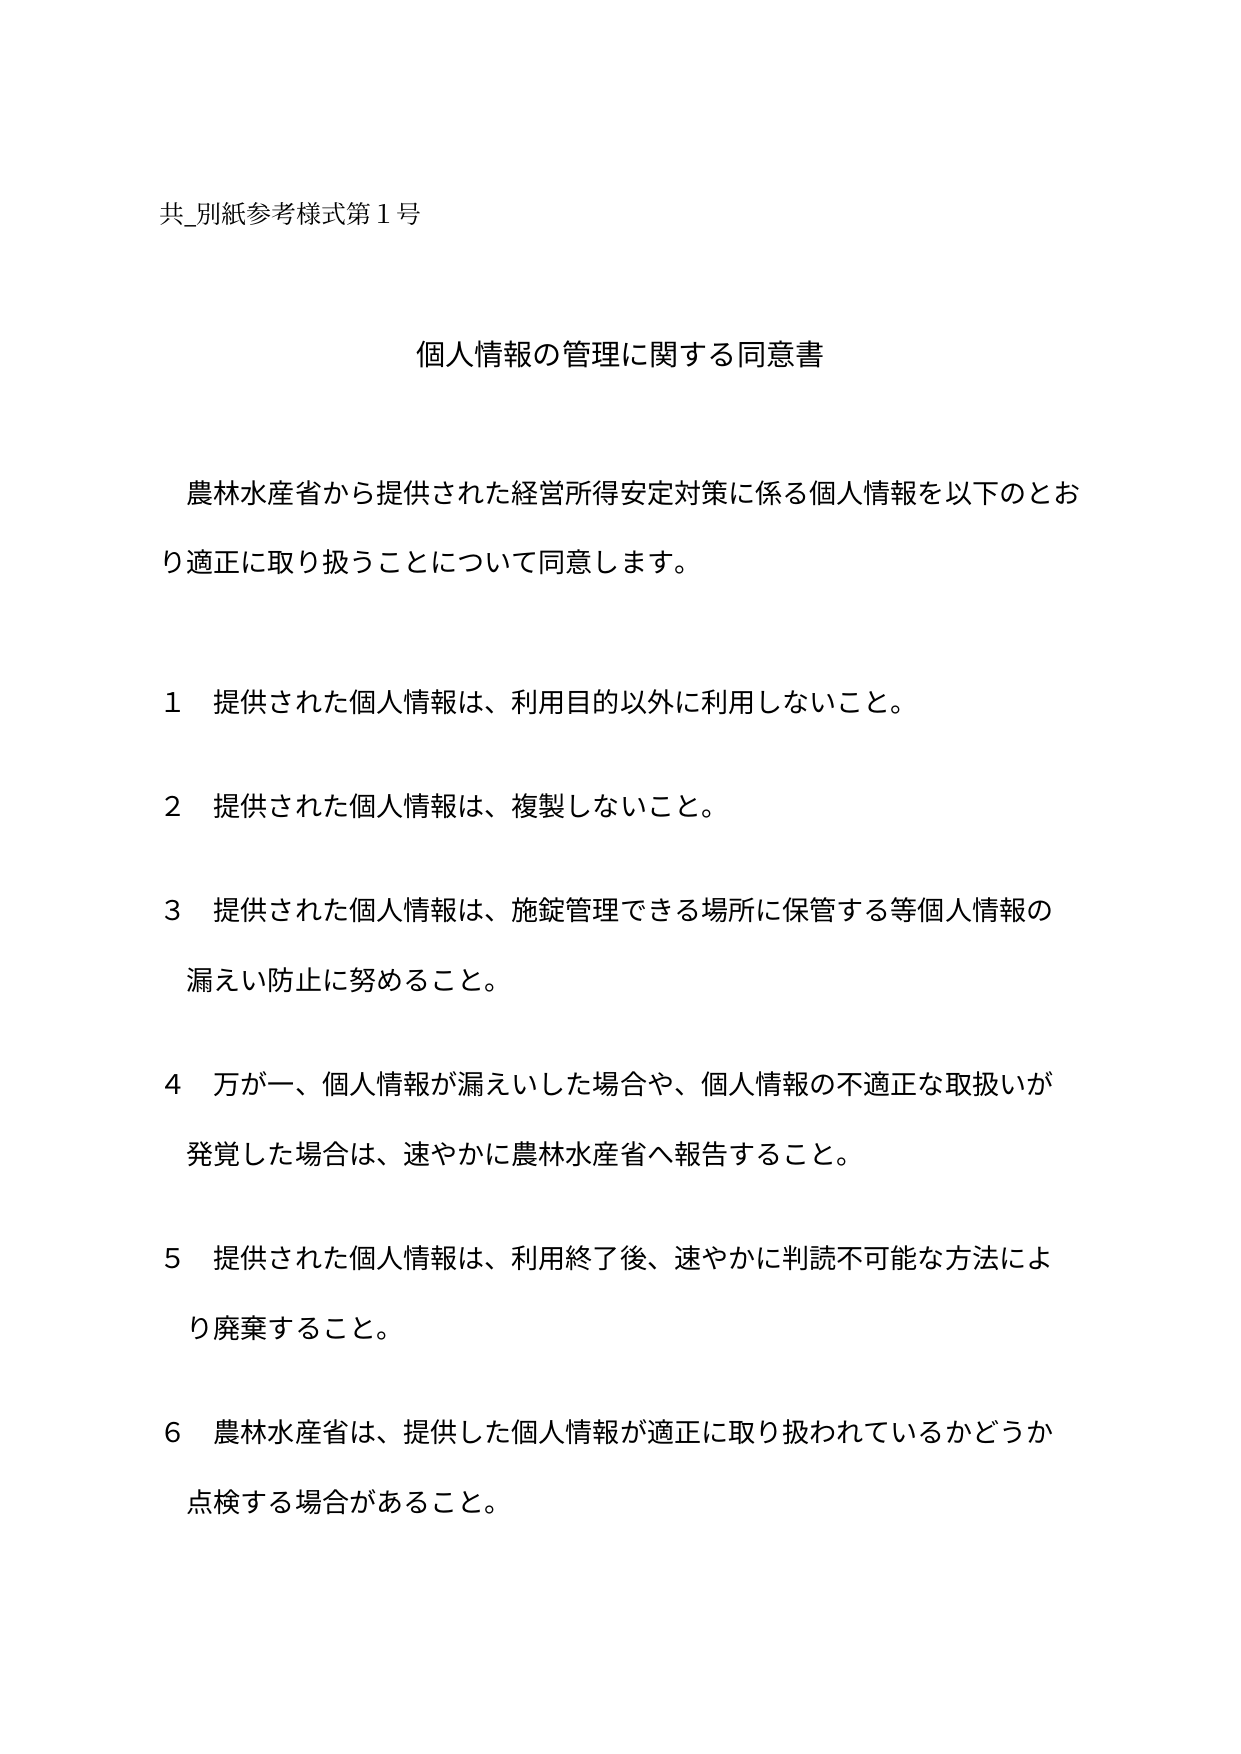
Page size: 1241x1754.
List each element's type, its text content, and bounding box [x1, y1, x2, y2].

text ２ 提供された個人情報は、複製しないこと。 [159, 770, 1081, 839]
text ６ 農林水産省は、提供した個人情報が適正に取り扱われているかどうか [159, 1396, 1081, 1466]
text ５ 提供された個人情報は、利用終了後、速やかに判読不可能な方法によ [159, 1222, 1081, 1292]
text 農林水産省から提供された経営所得安定対策に係る個人情報を以下のとおり適正に取り扱うことについて同意します。 [159, 457, 1081, 596]
text 漏えい防止に努めること。 [159, 944, 1081, 1013]
text 発覚した場合は、速やかに農林水産省へ報告すること。 [159, 1118, 1081, 1187]
text 個人情報の管理に関する同意書 [159, 318, 1081, 387]
text 共_別紙参考様式第１号 [159, 178, 1081, 248]
text ４ 万が一、個人情報が漏えいした場合や、個人情報の不適正な取扱いが [159, 1048, 1081, 1118]
text １ 提供された個人情報は、利用目的以外に利用しないこと。 [159, 666, 1081, 735]
text り廃棄すること。 [159, 1292, 1081, 1361]
text ３ 提供された個人情報は、施錠管理できる場所に保管する等個人情報の [159, 874, 1081, 944]
text 点検する場合があること。 [159, 1466, 1081, 1535]
